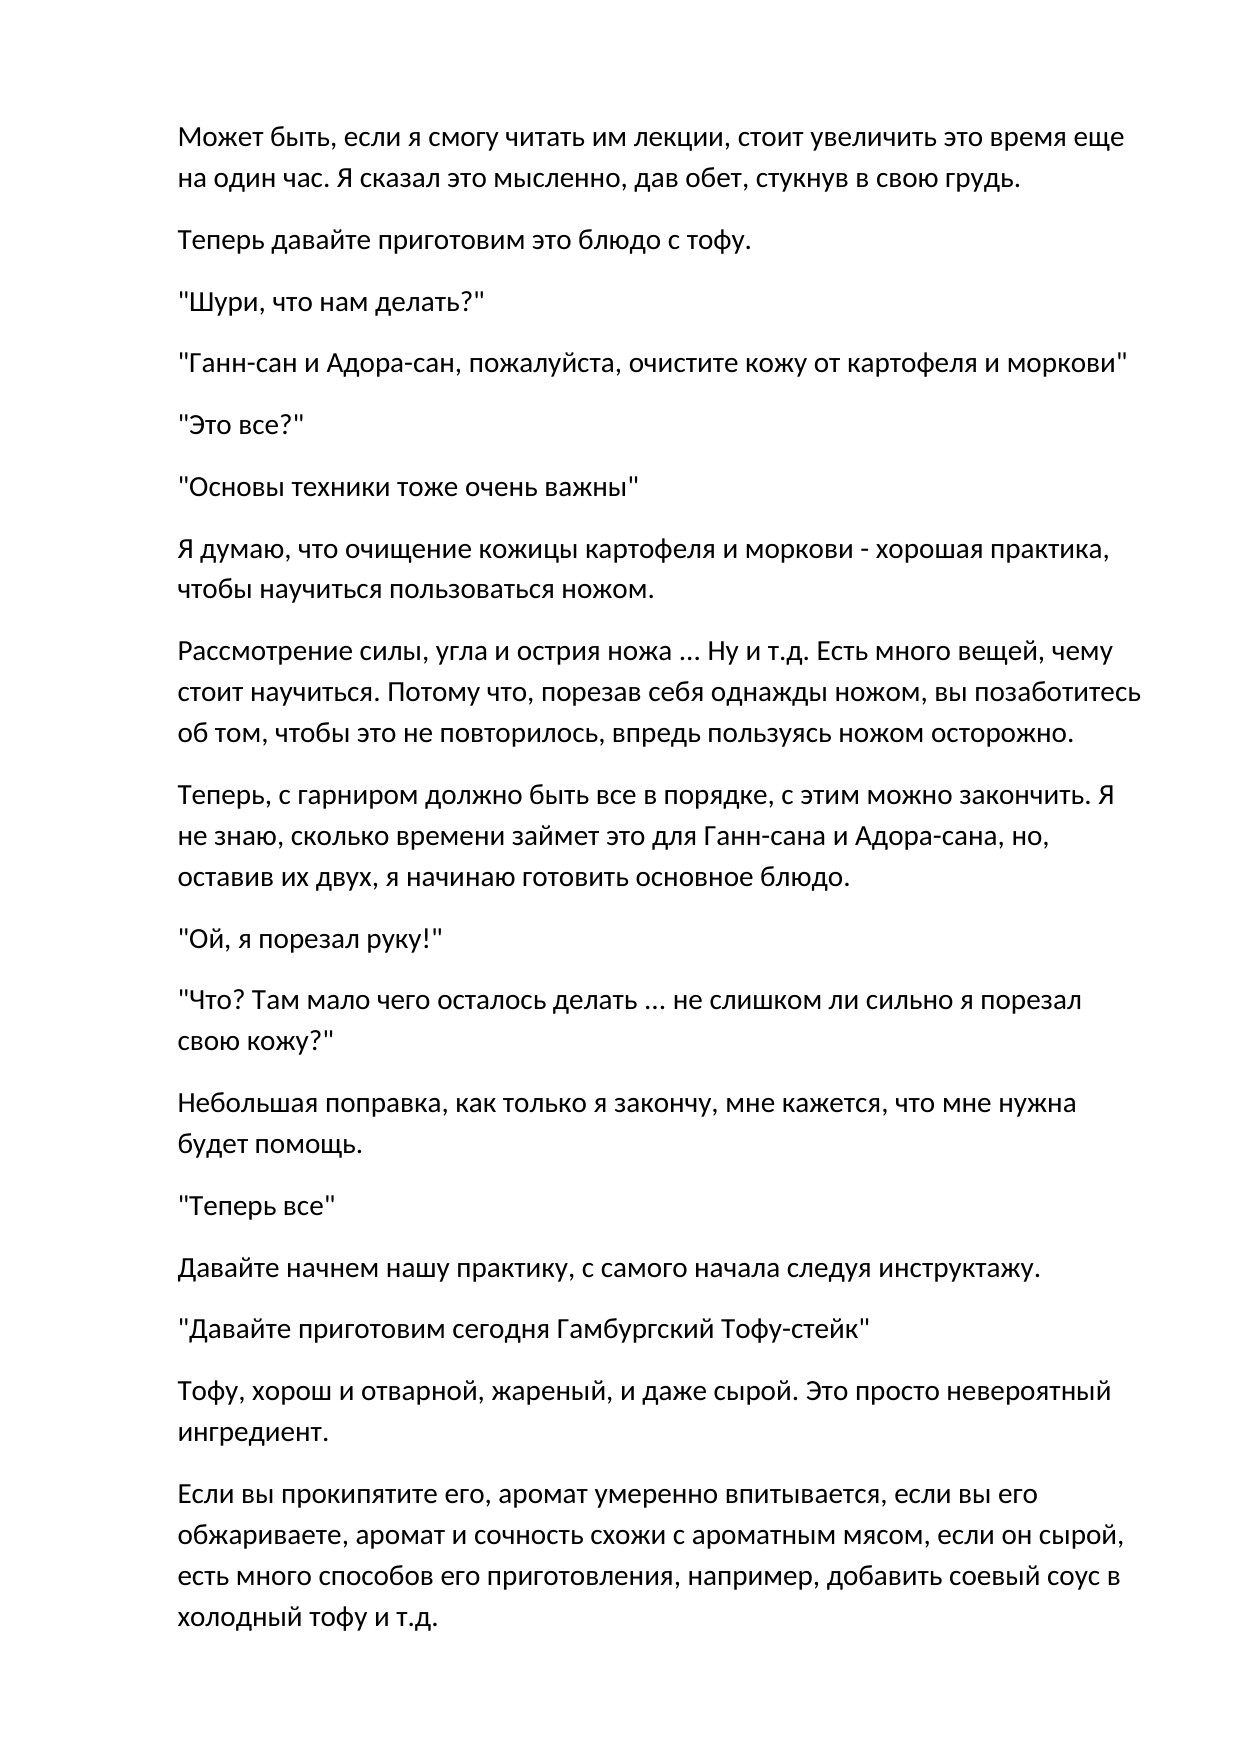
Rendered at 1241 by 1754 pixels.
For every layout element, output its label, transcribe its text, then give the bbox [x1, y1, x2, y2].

text "Ой, я порезал руку!" [177, 920, 1152, 955]
text Давайте начнем нашу практику, с самого начала следуя инструктажу. [177, 1249, 1152, 1284]
text "Теперь все" [177, 1187, 1152, 1222]
text Если вы прокипятите его, аромат умеренно впитывается, если вы его обжариваете, аромат и сочность схожи с ароматным мясом, если он сырой, есть много способов его приготовления, например, добавить соевый соус в холодный тофу и т.д. [177, 1475, 1152, 1633]
text Теперь, с гарниром должно быть все в порядке, с этим можно закончить. Я не знаю, сколько времени займет это для Ганн-сана и Адора-сана, но, оставив их двух, я начинаю готовить основное блюдо. [177, 776, 1152, 893]
text Рассмотрение силы, угла и острия ножа ... Ну и т.д. Есть много вещей, чему стоит научиться. Потому что, порезав себя однажды ножом, вы позаботитесь об том, чтобы это не повторилось, впредь пользуясь ножом осторожно. [177, 632, 1152, 750]
text Теперь давайте приготовим это блюдо с тофу. [177, 221, 1152, 256]
text "Основы техники тоже очень важны" [177, 468, 1152, 503]
text Может быть, если я смогу читать им лекции, стоит увеличить это время еще на один час. Я сказал это мысленно, дав обет, стукнув в свою грудь. [177, 118, 1152, 195]
text "Это все?" [177, 406, 1152, 442]
text Небольшая поправка, как только я закончу, мне кажется, что мне нужна будет помощь. [177, 1084, 1152, 1161]
text "Шури, что нам делать?" [177, 283, 1152, 318]
text Тофу, хорош и отварной, жареный, и даже сырой. Это просто невероятный ингредиент. [177, 1372, 1152, 1449]
text "Давайте приготовим сегодня Гамбургский Тофу-стейк" [177, 1310, 1152, 1346]
text "Ганн-сан и Адора-сан, пожалуйста, очистите кожу от картофеля и моркови" [177, 344, 1152, 380]
text "Что? Там мало чего осталось делать ... не слишком ли сильно я порезал свою кожу?" [177, 981, 1152, 1058]
text Я думаю, что очищение кожицы картофеля и моркови - хорошая практика, чтобы научиться пользоваться ножом. [177, 530, 1152, 606]
